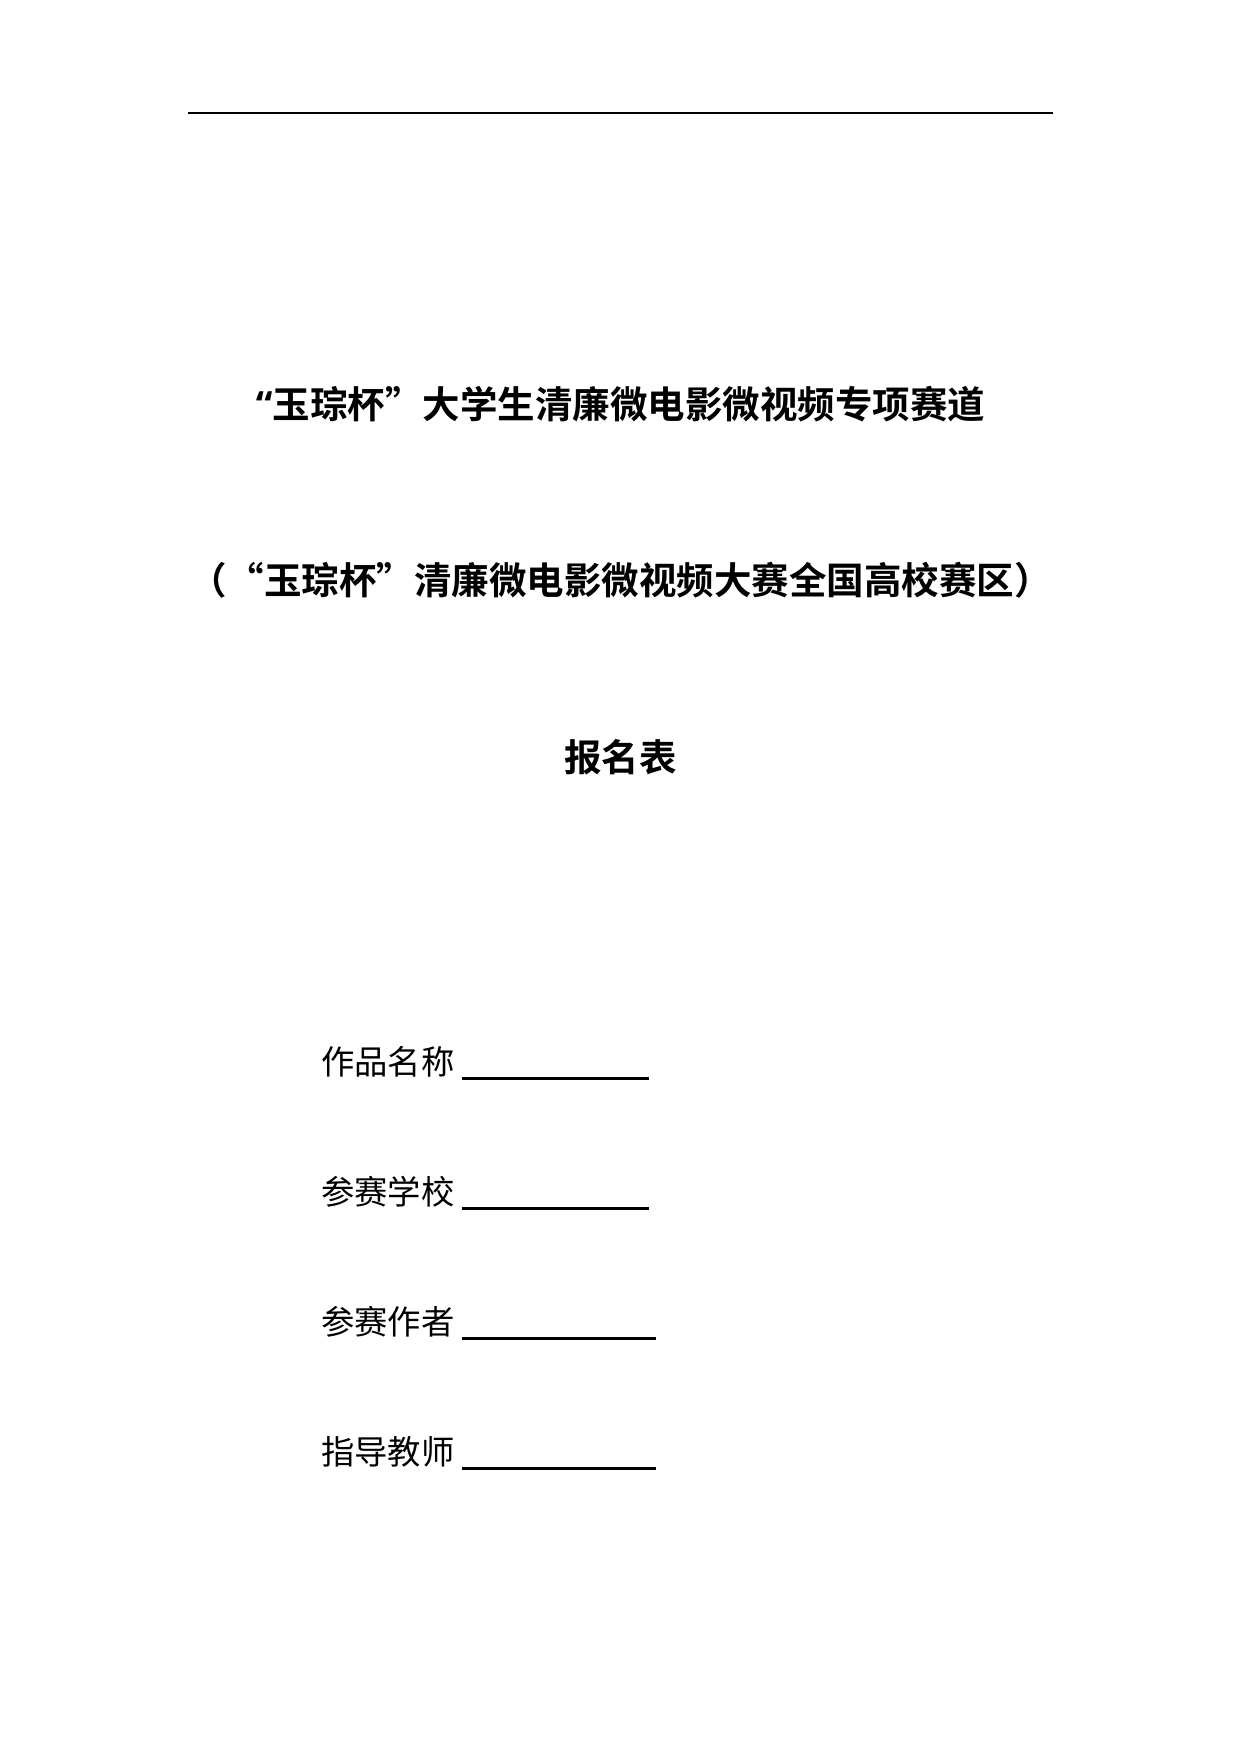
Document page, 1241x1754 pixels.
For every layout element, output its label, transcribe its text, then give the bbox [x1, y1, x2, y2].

text 参赛作者 [187, 1288, 1053, 1353]
subtitle （“玉琮杯”清廉微电影微视频大赛全国高校赛区） [187, 546, 1053, 611]
text 作品名称 [187, 1028, 1053, 1093]
subtitle “玉琮杯”大学生清廉微电影微视频专项赛道 [187, 369, 1053, 434]
subtitle 报名表 [187, 722, 1053, 787]
text 指导教师 [187, 1418, 1053, 1483]
text 参赛学校 [187, 1158, 1053, 1223]
